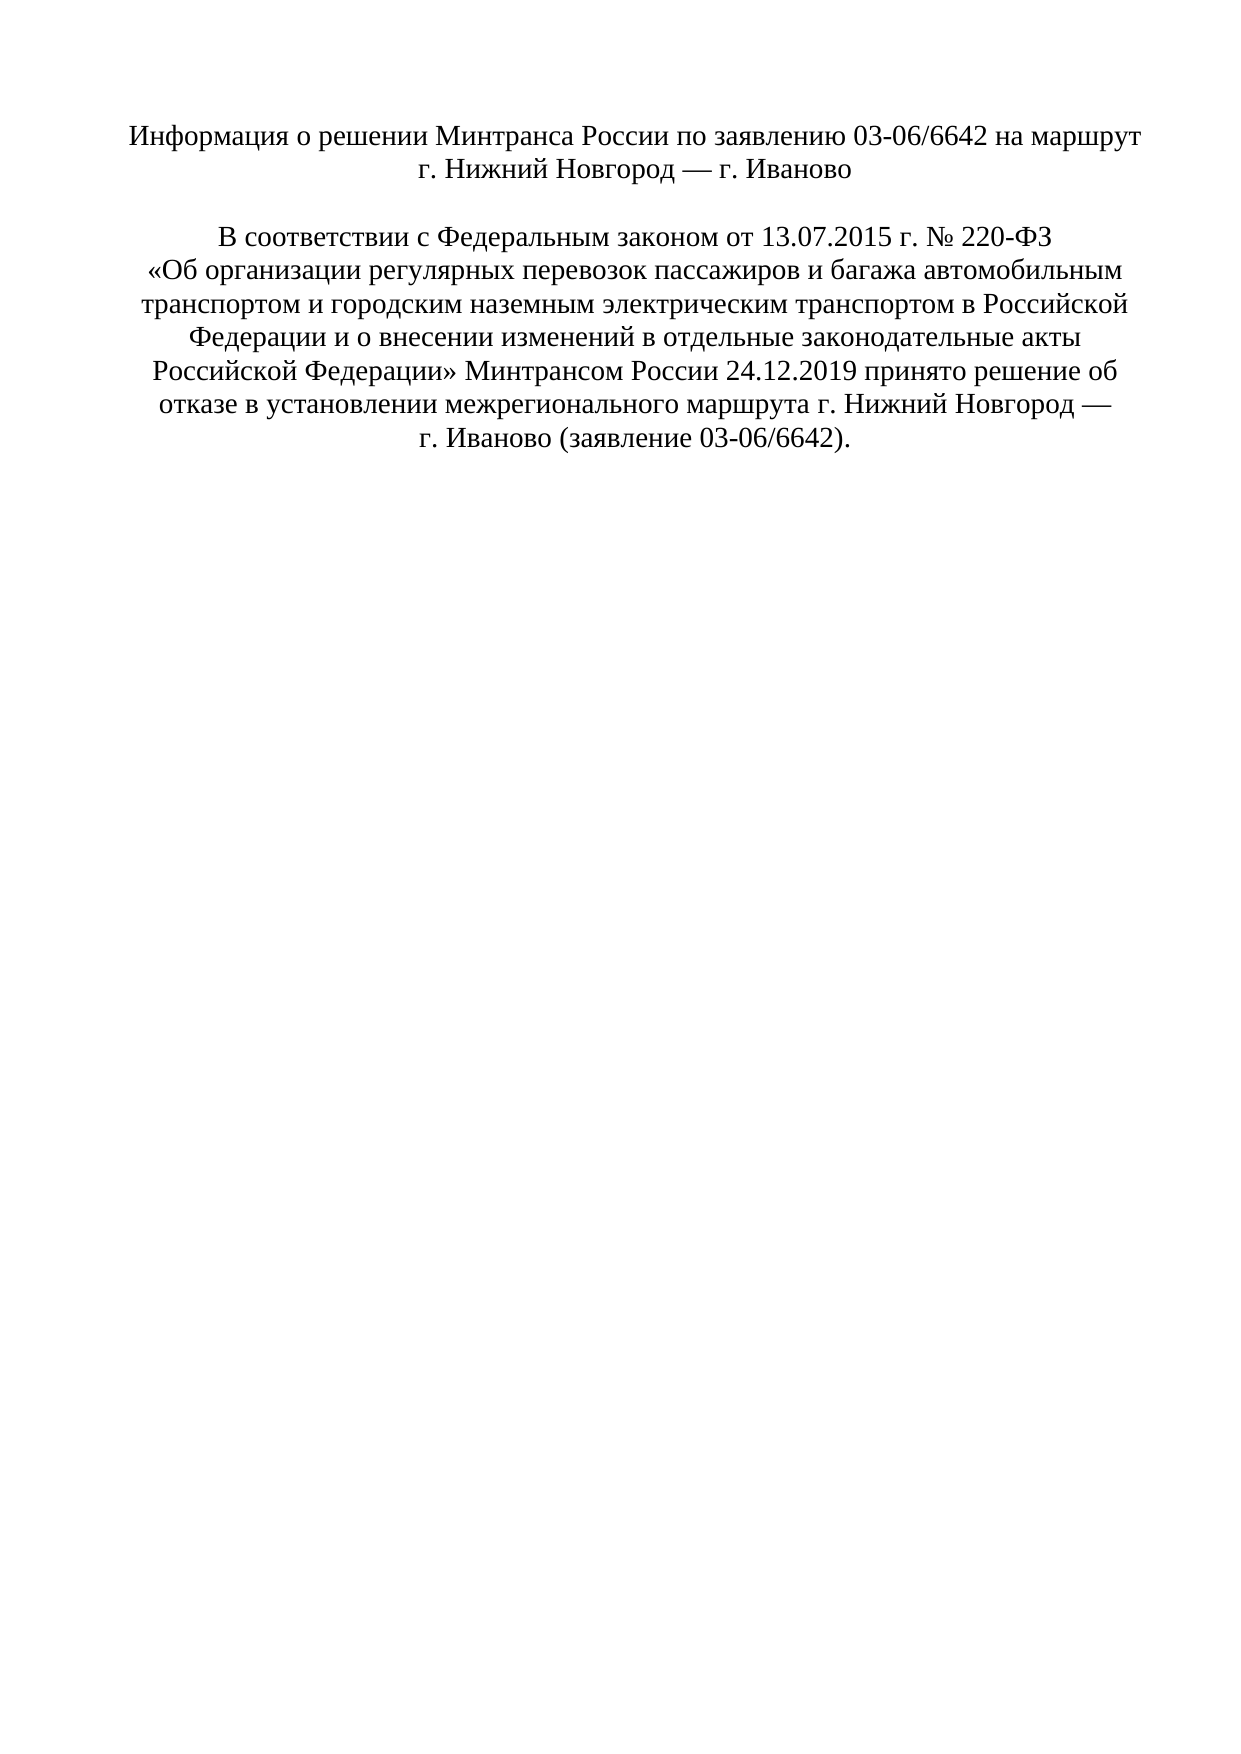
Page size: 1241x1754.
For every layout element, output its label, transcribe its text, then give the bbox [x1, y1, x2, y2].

text Информация о решении Минтранса России по заявлению 03-06/6642 на маршрут г. Нижний Новгород — г. Иваново [118, 118, 1152, 185]
text В соответствии с Федеральным законом от 13.07.2015 г. № 220-ФЗ «Об организации регулярных перевозок пассажиров и багажа автомобильным транспортом и городским наземным электрическим транспортом в Российской Федерации и о внесении изменений в отдельные законодательные акты Российской Федерации» Минтрансом России 24.12.2019 принято решение об отказе в установлении межрегионального маршрута г. Нижний Новгород — г. Иваново (заявление 03-06/6642). [118, 219, 1152, 453]
